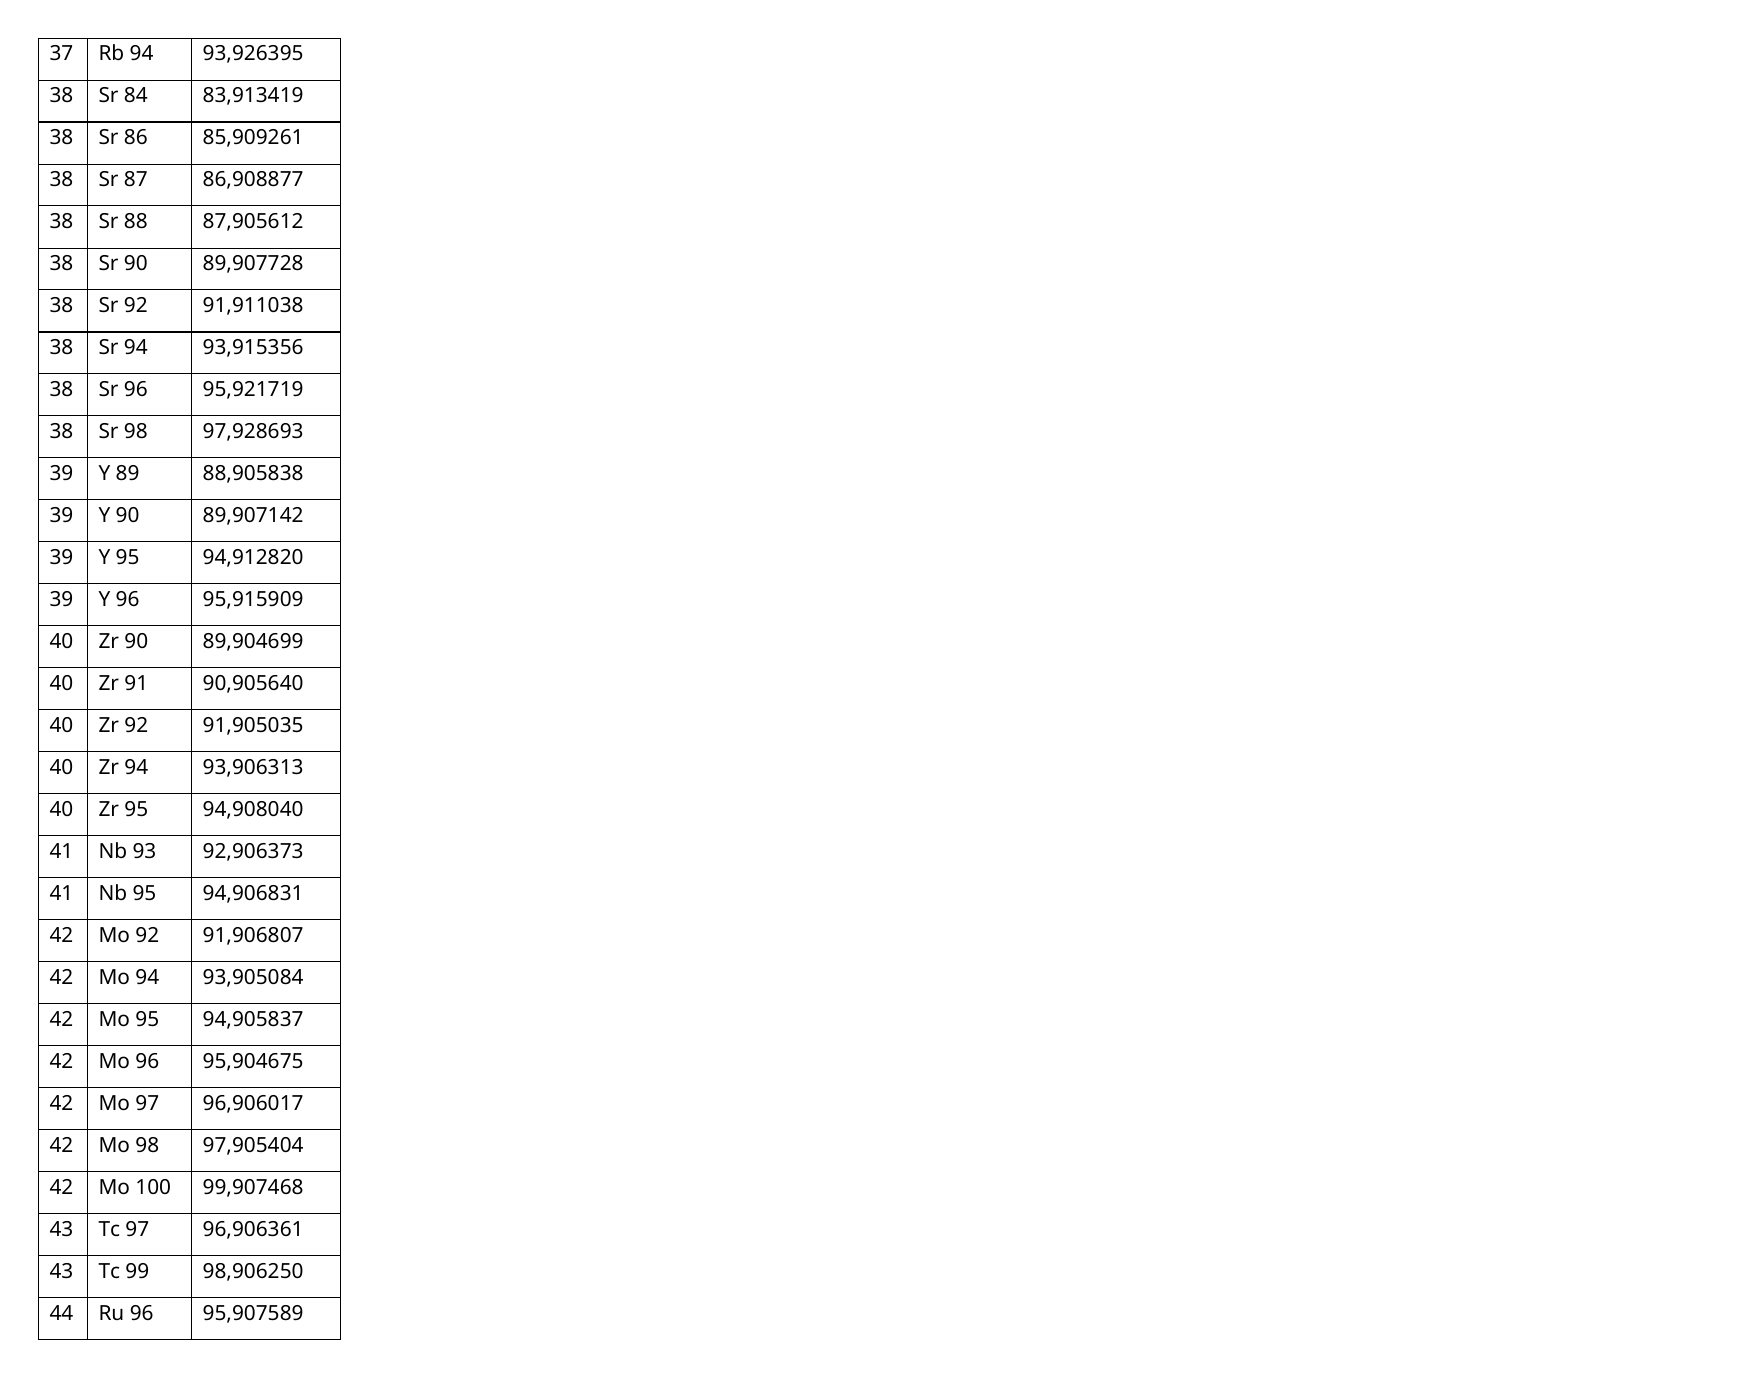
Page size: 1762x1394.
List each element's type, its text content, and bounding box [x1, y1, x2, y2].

table_cell Mo 96 [88, 1046, 191, 1087]
table_cell 42 [39, 920, 87, 961]
table_cell 44 [39, 1298, 87, 1339]
table_cell Zr 94 [88, 752, 191, 793]
table_cell 99,907468 [192, 1172, 340, 1213]
table_cell 93,906313 [192, 752, 340, 793]
table_cell 39 [39, 584, 87, 625]
table_cell Sr 88 [88, 206, 191, 247]
table_cell 40 [39, 626, 87, 667]
table_cell Sr 84 [88, 81, 191, 121]
table_cell 38 [39, 165, 87, 205]
table_cell 90,905640 [192, 668, 340, 709]
table_cell 40 [39, 752, 87, 793]
table_cell 41 [39, 836, 87, 877]
table_cell 42 [39, 1130, 87, 1171]
table_cell 95,915909 [192, 584, 340, 625]
table_cell 97,928693 [192, 416, 340, 457]
table_cell 89,907728 [192, 249, 340, 289]
table_cell 83,913419 [192, 81, 340, 121]
table_cell Mo 97 [88, 1088, 191, 1129]
table_cell 38 [39, 206, 87, 247]
table_cell 42 [39, 1172, 87, 1213]
table_cell 86,908877 [192, 165, 340, 205]
table_cell 95,904675 [192, 1046, 340, 1087]
table_cell 38 [39, 416, 87, 457]
table_cell 40 [39, 710, 87, 751]
table_cell Mo 98 [88, 1130, 191, 1171]
table_cell Sr 98 [88, 416, 191, 457]
table_cell Y 95 [88, 542, 191, 583]
table_cell 41 [39, 878, 87, 919]
table_cell Mo 92 [88, 920, 191, 961]
table_cell 42 [39, 1046, 87, 1087]
table_cell 92,906373 [192, 836, 340, 877]
table_cell 37 [39, 39, 87, 79]
table_cell 38 [39, 374, 87, 415]
table_cell Zr 90 [88, 626, 191, 667]
table_cell 93,905084 [192, 962, 340, 1003]
table_cell 39 [39, 500, 87, 541]
table_cell Sr 87 [88, 165, 191, 205]
table_cell 87,905612 [192, 206, 340, 247]
table_cell 40 [39, 668, 87, 709]
table_cell Sr 92 [88, 290, 191, 331]
table_cell Rb 94 [88, 39, 191, 79]
table_cell 93,915356 [192, 333, 340, 373]
table_cell 42 [39, 1088, 87, 1129]
table_cell 97,905404 [192, 1130, 340, 1171]
table_cell 42 [39, 962, 87, 1003]
table_cell 95,921719 [192, 374, 340, 415]
table_cell 96,906361 [192, 1214, 340, 1255]
table_cell Y 89 [88, 458, 191, 499]
table_cell 94,912820 [192, 542, 340, 583]
table_cell Tc 97 [88, 1214, 191, 1255]
table_cell 95,907589 [192, 1298, 340, 1339]
table_cell 94,906831 [192, 878, 340, 919]
table_cell 42 [39, 1004, 87, 1045]
table_cell 91,906807 [192, 920, 340, 961]
table_cell Y 96 [88, 584, 191, 625]
table_cell 38 [39, 290, 87, 331]
table_cell Sr 90 [88, 249, 191, 289]
table_cell 39 [39, 542, 87, 583]
table_cell 91,911038 [192, 290, 340, 331]
table_cell 91,905035 [192, 710, 340, 751]
table_cell 94,908040 [192, 794, 340, 835]
table_cell Nb 93 [88, 836, 191, 877]
table_cell 96,906017 [192, 1088, 340, 1129]
table_cell Sr 96 [88, 374, 191, 415]
table_cell 38 [39, 333, 87, 373]
table_cell Zr 95 [88, 794, 191, 835]
table_cell Sr 86 [88, 123, 191, 163]
table_cell 85,909261 [192, 123, 340, 163]
table_cell Ru 96 [88, 1298, 191, 1339]
table_cell Mo 95 [88, 1004, 191, 1045]
table_cell Mo 94 [88, 962, 191, 1003]
table_cell 88,905838 [192, 458, 340, 499]
table_cell 38 [39, 81, 87, 121]
table_cell Y 90 [88, 500, 191, 541]
table_cell 43 [39, 1214, 87, 1255]
table_cell 38 [39, 123, 87, 163]
table_cell Zr 91 [88, 668, 191, 709]
table_cell 40 [39, 794, 87, 835]
table_cell 43 [39, 1256, 87, 1297]
table_cell 93,926395 [192, 39, 340, 79]
table_cell 38 [39, 249, 87, 289]
table_cell 89,907142 [192, 500, 340, 541]
table_cell 89,904699 [192, 626, 340, 667]
table_cell Mo 100 [88, 1172, 191, 1213]
table_cell 98,906250 [192, 1256, 340, 1297]
table_cell 39 [39, 458, 87, 499]
table_cell Zr 92 [88, 710, 191, 751]
table_cell Tc 99 [88, 1256, 191, 1297]
table_cell Nb 95 [88, 878, 191, 919]
table_cell Sr 94 [88, 333, 191, 373]
table_cell 94,905837 [192, 1004, 340, 1045]
